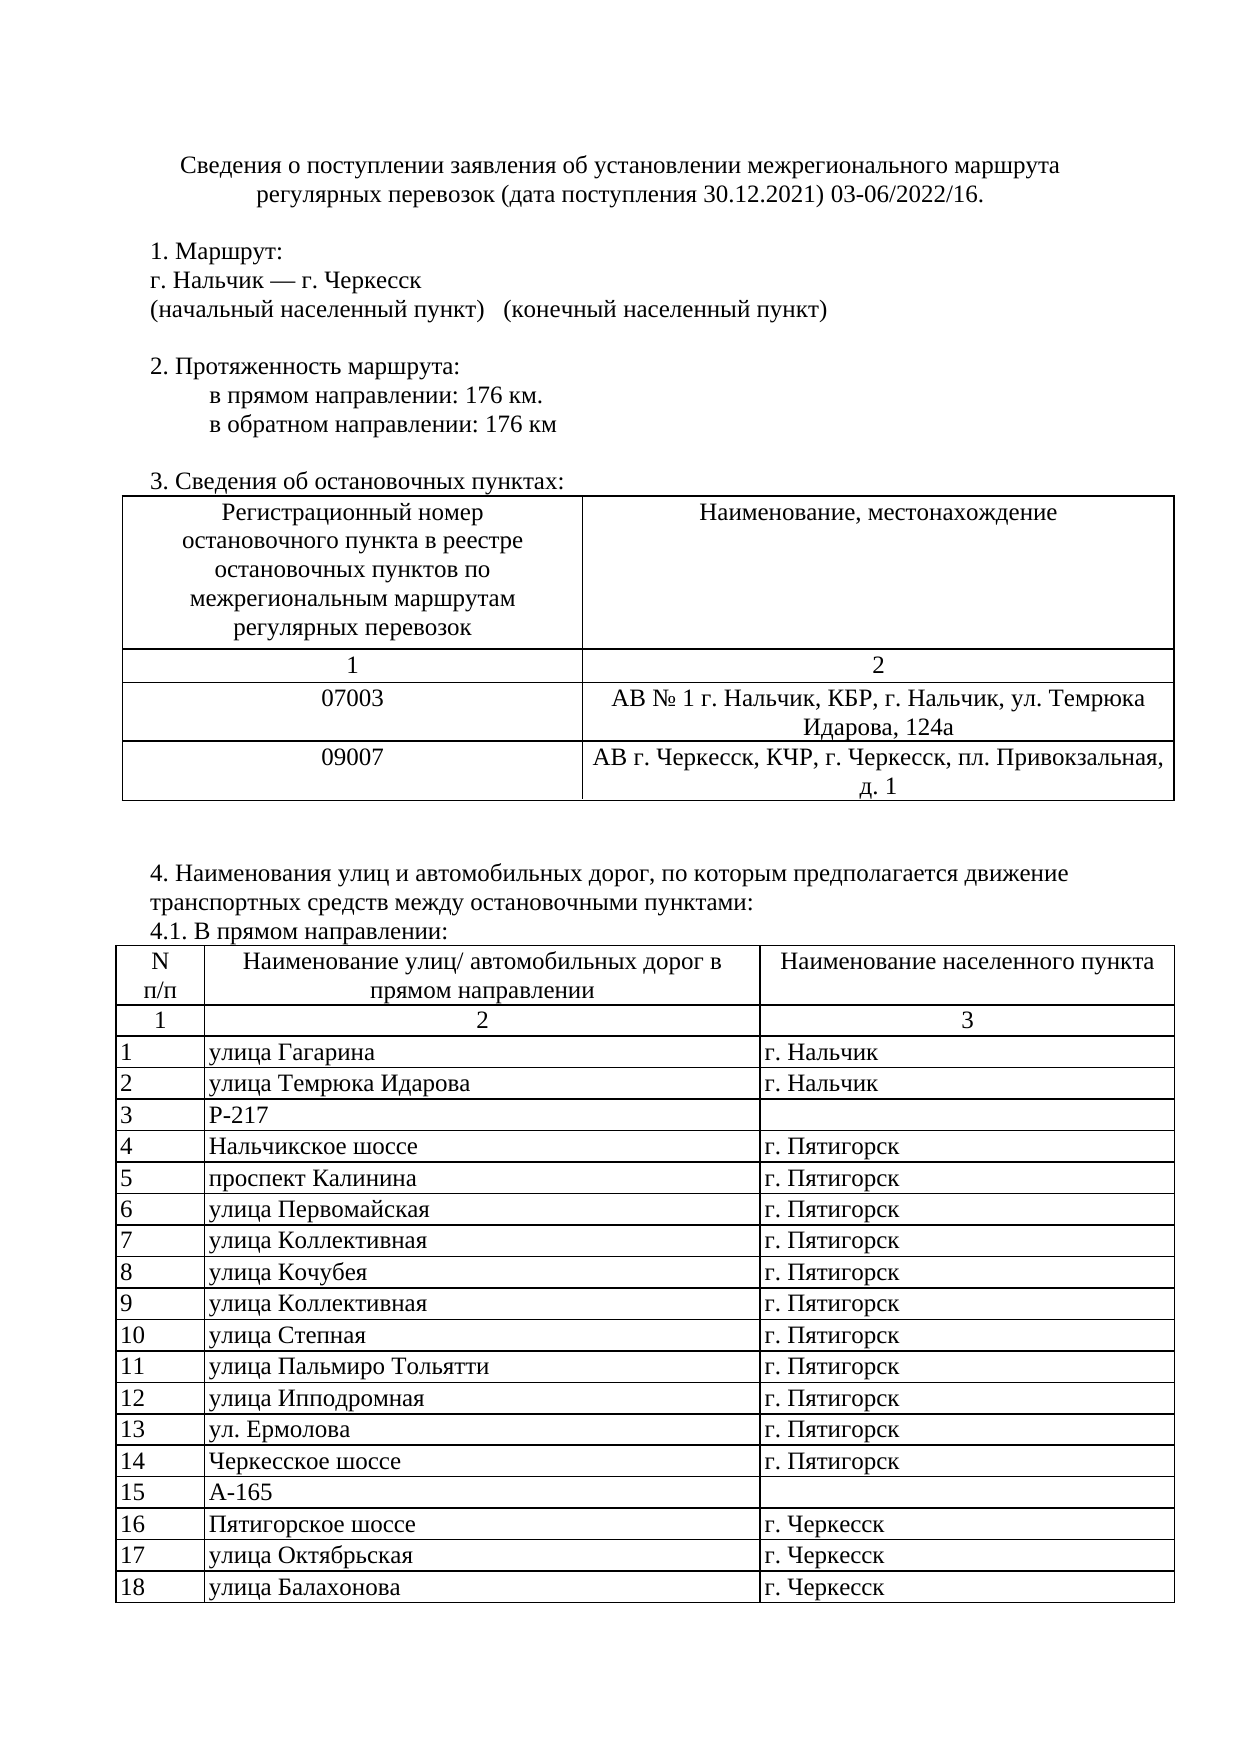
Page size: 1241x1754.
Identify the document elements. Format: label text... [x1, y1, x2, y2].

table_cell г. Пятигорск [761, 1446, 1174, 1476]
text 3. Сведения об остановочных пунктах: [150, 466, 1090, 495]
table_cell 7 [117, 1226, 204, 1256]
table_cell улица Гагарина [205, 1037, 759, 1067]
text 2. Протяженность маршрута: [150, 351, 1090, 380]
table_cell г. Черкесск [761, 1572, 1174, 1602]
table_cell г. Пятигорск [761, 1383, 1174, 1413]
table_cell 15 [117, 1477, 204, 1507]
table_cell г. Нальчик [761, 1068, 1174, 1098]
table_cell 16 [117, 1509, 204, 1539]
table_cell проспект Калинина [205, 1163, 759, 1193]
table_cell 14 [117, 1446, 204, 1476]
table_cell г. Пятигорск [761, 1352, 1174, 1381]
table_cell г. Пятигорск [761, 1415, 1174, 1444]
table_cell г. Пятигорск [761, 1289, 1174, 1318]
table_header Регистрационный номер остановочного пункта в реестре остановочных пунктов по межрегиональным маршрутам регулярных перевозок [123, 497, 582, 648]
table_header Наименование улиц/ автомобильных дорог в прямом направлении [205, 946, 759, 1004]
text г. Нальчик — г. Черкесск [150, 265, 1090, 294]
table_cell 1 [117, 1006, 204, 1035]
table_cell г. Пятигорск [761, 1131, 1174, 1161]
table_cell 13 [117, 1415, 204, 1444]
table_cell улица Ипподромная [205, 1383, 759, 1413]
table_cell ул. Ермолова [205, 1415, 759, 1444]
table_cell 2 [117, 1068, 204, 1098]
table_cell 2 [205, 1006, 759, 1035]
table_cell г. Черкесск [761, 1509, 1174, 1539]
table_cell 3 [117, 1100, 204, 1130]
table_cell 07003 [123, 683, 582, 740]
text в прямом направлении: 176 км. [150, 380, 1090, 409]
table_cell Черкесское шоссе [205, 1446, 759, 1476]
table_cell г. Пятигорск [761, 1320, 1174, 1350]
table_cell улица Степная [205, 1320, 759, 1350]
text в обратном направлении: 176 км [150, 409, 1090, 437]
table_cell 8 [117, 1257, 204, 1287]
table_cell г. Пятигорск [761, 1163, 1174, 1193]
table_cell г. Пятигорск [761, 1226, 1174, 1256]
table_cell 9 [117, 1289, 204, 1318]
table_cell 3 [761, 1006, 1174, 1035]
table_cell АВ № 1 г. Нальчик, КБР, г. Нальчик, ул. Темрюка Идарова, 124а [583, 683, 1173, 740]
table_cell г. Пятигорск [761, 1194, 1174, 1224]
table_header N п/п [117, 946, 204, 1004]
table_cell 1 [123, 650, 582, 681]
table_cell г. Черкесск [761, 1540, 1174, 1570]
table_cell улица Пальмиро Тольятти [205, 1352, 759, 1381]
table_cell 6 [117, 1194, 204, 1224]
table_header Наименование, местонахождение [583, 497, 1173, 648]
table_cell улица Октябрьская [205, 1540, 759, 1570]
table_cell 5 [117, 1163, 204, 1193]
table_cell улица Темрюка Идарова [205, 1068, 759, 1098]
text 1. Маршрут: [150, 236, 1090, 265]
table_cell улица Коллективная [205, 1226, 759, 1256]
table_cell [761, 1477, 1174, 1507]
table_cell 2 [583, 650, 1173, 681]
table_cell 18 [117, 1572, 204, 1602]
table_cell улица Балахонова [205, 1572, 759, 1602]
table_cell Р-217 [205, 1100, 759, 1130]
text 4. Наименования улиц и автомобильных дорог, по которым предполагается движение транспортных средств между остановочными пунктами: [150, 858, 1090, 916]
table_cell улица Коллективная [205, 1289, 759, 1318]
table_cell 17 [117, 1540, 204, 1570]
table_cell 4 [117, 1131, 204, 1161]
table_cell [761, 1100, 1174, 1130]
table_cell г. Нальчик [761, 1037, 1174, 1067]
table_cell 11 [117, 1352, 204, 1381]
table_header Наименование населенного пункта [761, 946, 1174, 1004]
table_cell А-165 [205, 1477, 759, 1507]
text (начальный населенный пункт) (конечный населенный пункт) [150, 294, 1090, 322]
table_cell 12 [117, 1383, 204, 1413]
table_cell улица Кочубея [205, 1257, 759, 1287]
text Сведения о поступлении заявления об установлении межрегионального маршрута регулярных перевозок (дата поступления 30.12.2021) 03-06/2022/16. [150, 150, 1090, 207]
table_cell 09007 [123, 742, 582, 799]
table_cell Пятигорское шоссе [205, 1509, 759, 1539]
table_cell улица Первомайская [205, 1194, 759, 1224]
text 4.1. В прямом направлении: [150, 916, 1090, 945]
table_cell АВ г. Черкесск, КЧР, г. Черкесск, пл. Привокзальная, д. 1 [583, 742, 1173, 799]
table_cell 10 [117, 1320, 204, 1350]
table_cell г. Пятигорск [761, 1257, 1174, 1287]
table_cell 1 [117, 1037, 204, 1067]
table_cell Нальчикское шоссе [205, 1131, 759, 1161]
